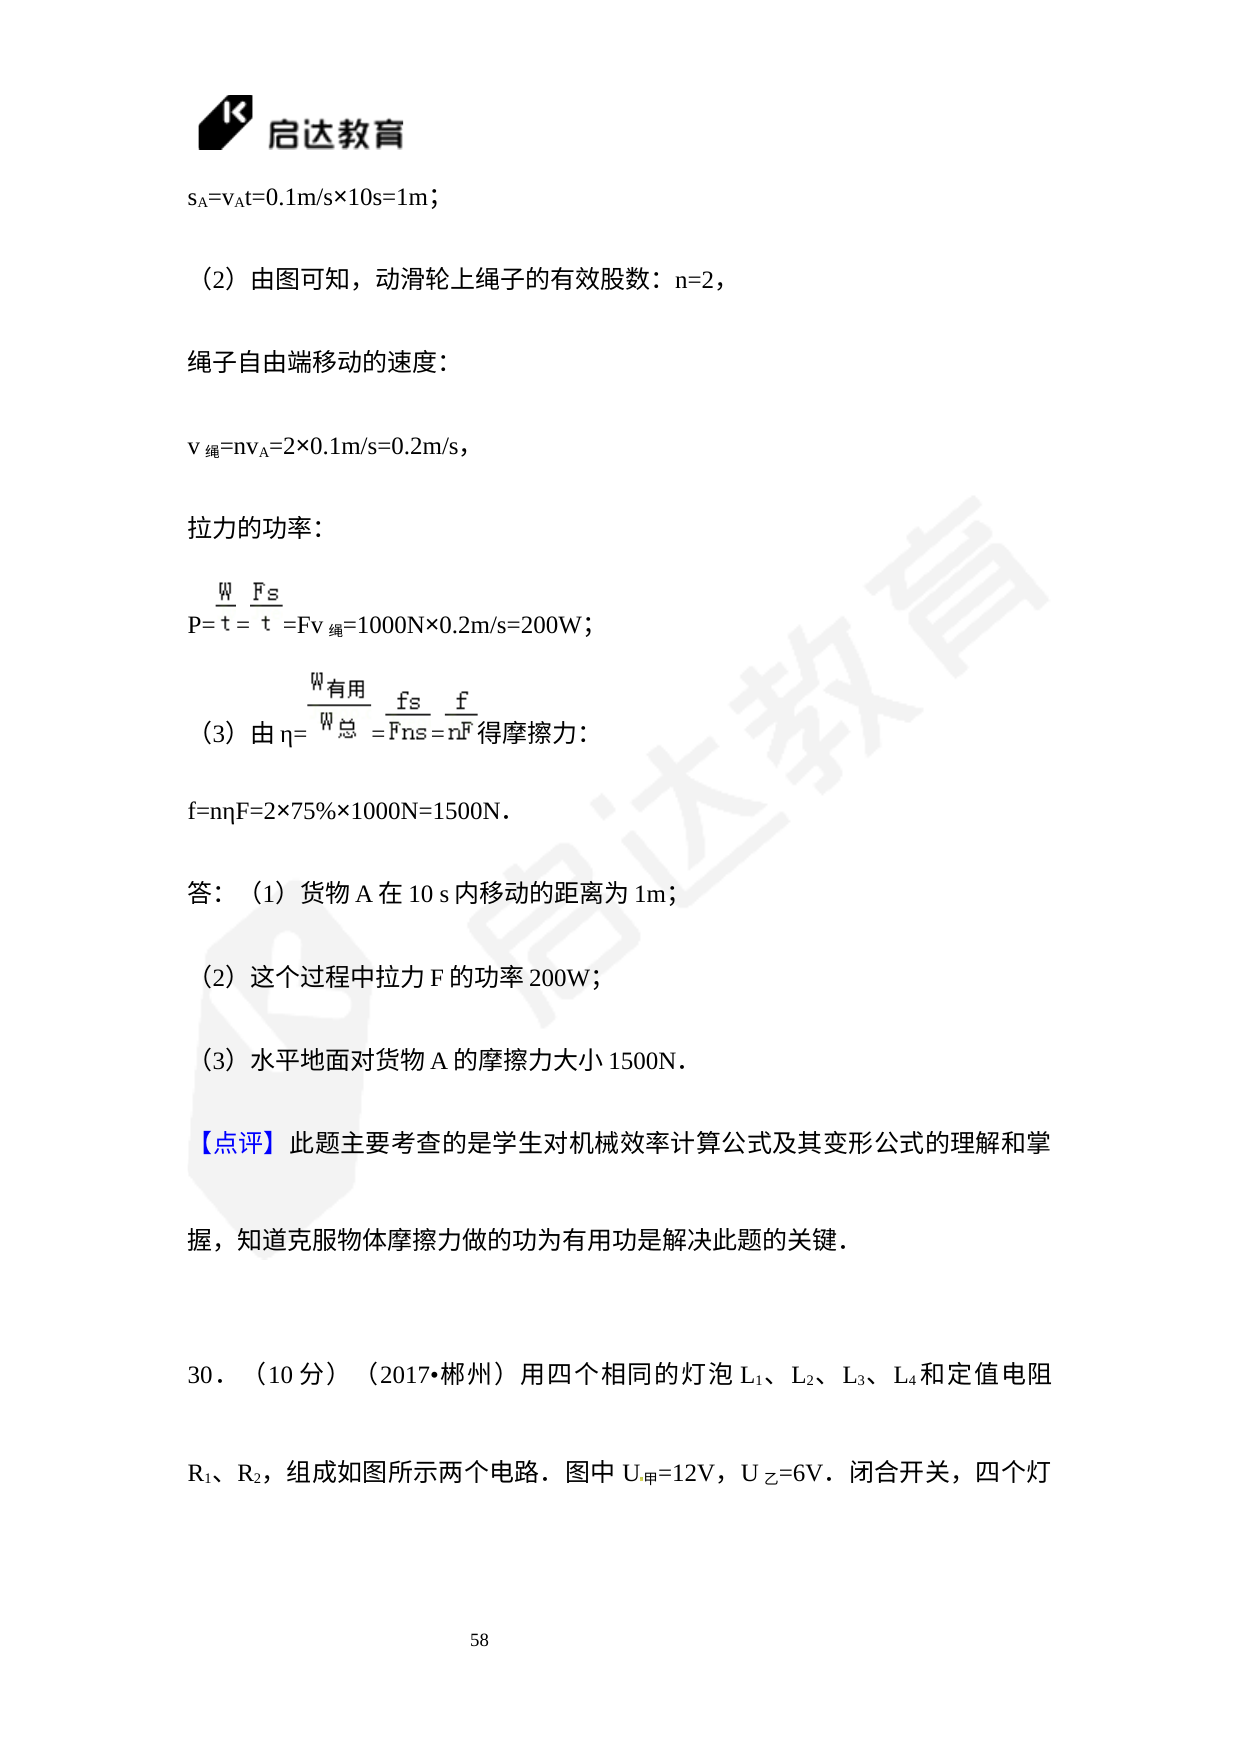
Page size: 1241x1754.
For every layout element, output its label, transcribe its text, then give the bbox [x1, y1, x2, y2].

text （3）由η===得摩擦力： [187, 661, 1053, 758]
text （2）这个过程中拉力F的功率200W； [187, 943, 1053, 1008]
text （3）水平地面对货物A的摩擦力大小1500N． [187, 1026, 1053, 1091]
picture [215, 579, 236, 634]
text v绳=nvA=2×0.1m/s=0.2m/s， [187, 411, 1053, 476]
picture [385, 687, 431, 743]
picture [250, 579, 283, 634]
text f=nηF=2×75%×1000N=1500N． [187, 776, 1053, 841]
text 答：（1）货物A在10 s内移动的距离为1m； [187, 859, 1053, 924]
text sA=vAt=0.1m/s×10s=1m； [187, 162, 1053, 227]
text 30．（10分）（2017•郴州）用四个相同的灯泡L1、L2、L3、L4和定值电阻R1、R2，组成如图所示两个电路．图中U甲=12V，U乙=6V．闭合开关，四个灯泡均正常发光．求： [187, 1340, 1053, 1503]
text 【点评】此题主要考查的是学生对机械效率计算公式及其变形公式的理解和掌握，知道克服物体摩擦力做的功为有用功是解决此题的关键． [187, 1109, 1053, 1271]
picture [198, 95, 404, 150]
text 绳子自由端移动的速度： [187, 328, 1053, 393]
text 拉力的功率： [187, 494, 1053, 559]
picture [444, 687, 478, 743]
picture [307, 669, 372, 743]
text P===Fv绳=1000N×0.2m/s=200W； [187, 578, 1053, 643]
text （2）由图可知，动滑轮上绳子的有效股数：n=2， [187, 245, 1053, 310]
